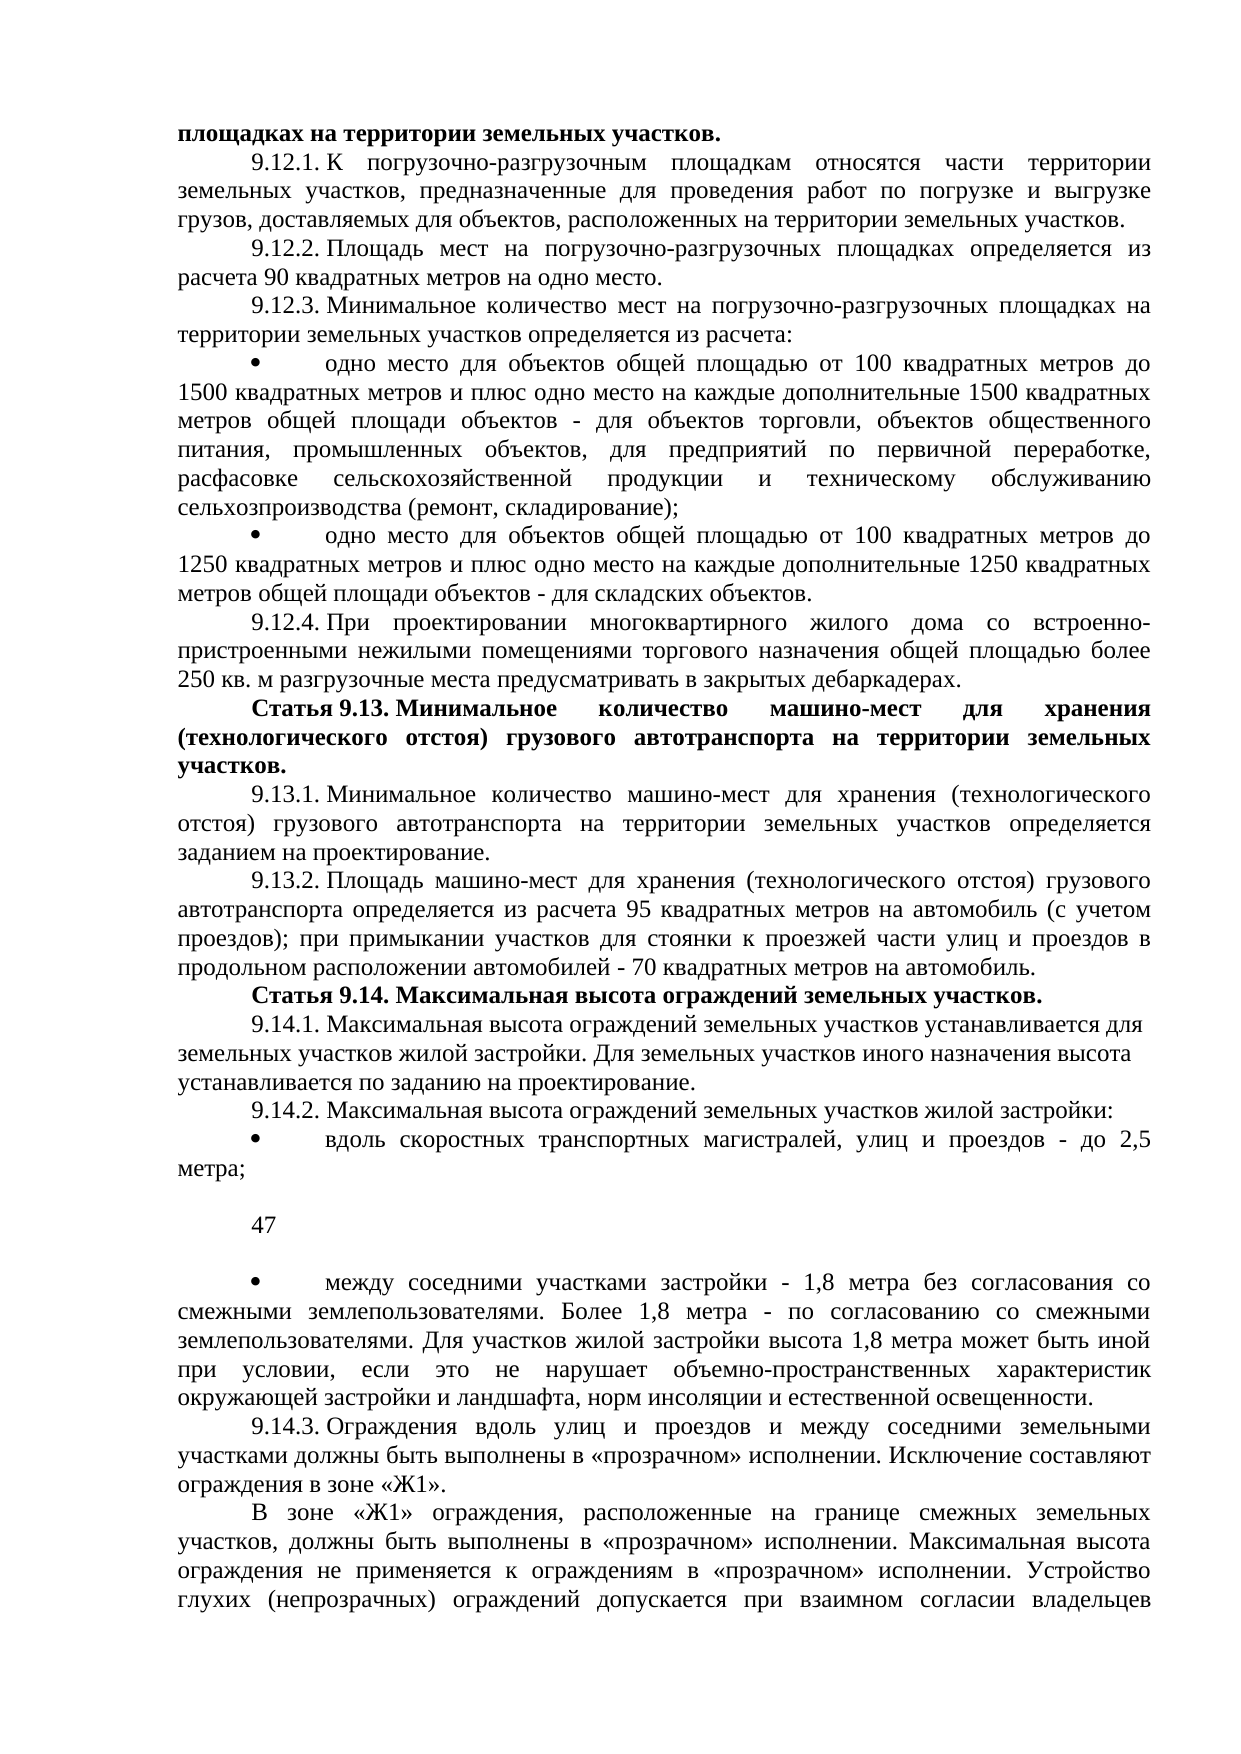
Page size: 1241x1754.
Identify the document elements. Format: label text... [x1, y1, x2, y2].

text 9.14.1. Максимальная высота ограждений земельных участков устанавливается для [177, 1009, 1152, 1038]
list между соседними участками застройки - без согласования со смежными землепользователями. Более - по согласованию со смежными землепользователями. Для участков жилой застройки высота может быть иной при условии, если это не нарушает объемно-пространственных характеристик окружающей застройки и ландшафта, норм инсоляции и естественной освещенности. [177, 1267, 1152, 1411]
text устанавливается по заданию на проектирование. [177, 1067, 1152, 1096]
text 9.12.4. При проектировании многоквартирного жилого дома со встроенно-пристроенными нежилыми помещениями торгового назначения общей площадью более разгрузочные места предусматривать в закрытых дебаркадерах. [177, 607, 1152, 693]
list вдоль скоростных транспортных магистралей, улиц и проездов - до ; [177, 1124, 1152, 1182]
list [177, 118, 1152, 147]
text 9.14.2. Максимальная высота ограждений земельных участков жилой застройки: [177, 1096, 1152, 1124]
list одно место для объектов общей площадью от 100 квадратных метров до 1500 квадратных метров и плюс одно место на каждые дополнительные 1500 квадратных метров общей площади объектов - для объектов торговли, объектов общественного питания, промышленных объектов, для предприятий по первичной переработке, расфасовке сельскохозяйственной продукции и техническому обслуживанию сельхозпроизводства (ремонт, складирование); [177, 348, 1152, 521]
text 9.14.3. Ограждения вдоль улиц и проездов и между соседними земельными участками должны быть выполнены в «прозрачном» исполнении. Исключение составляют ограждения в зоне «Ж1». [177, 1411, 1152, 1497]
text 9.12.3. Минимальное количество мест на погрузочно-разгрузочных площадках на территории земельных участков определяется из расчета: [177, 291, 1152, 348]
list Статья 9.14. Максимальная высота ограждений земельных участков. [177, 981, 1152, 1009]
text 9.12.1. К погрузочно-разгрузочным площадкам относятся части территории земельных участков, предназначенные для проведения работ по погрузке и выгрузке грузов, доставляемых для объектов, расположенных на территории земельных участков. [177, 147, 1152, 233]
text земельных участков жилой застройки. Для земельных участков иного назначения высота [177, 1038, 1152, 1067]
text 9.13.1. Минимальное количество машино-мест для хранения (технологического отстоя) грузового автотранспорта на территории земельных участков определяется заданием на проектирование. [177, 779, 1152, 866]
list одно место для объектов общей площадью от 100 квадратных метров до 1250 квадратных метров и плюс одно место на каждые дополнительные 1250 квадратных метров общей площади объектов - для складских объектов. [177, 521, 1152, 607]
text 47 [177, 1182, 1152, 1239]
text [177, 1497, 1152, 1612]
text 9.13.2. Площадь машино-мест для хранения (технологического отстоя) грузового автотранспорта определяется из расчета 95 квадратных метров на автомобиль (с учетом проездов); при примыкании участков для стоянки к проезжей части улиц и проездов в продольном расположении автомобилей - 70 квадратных метров на автомобиль. [177, 866, 1152, 981]
text 9.12.2. Площадь мест на погрузочно-разгрузочных площадках определяется из расчета 90 квадратных метров на одно место. [177, 233, 1152, 291]
list Статья 9.13. Минимальное количество машино-мест для хранения (технологического отстоя) грузового автотранспорта на территории земельных участков. [177, 693, 1152, 779]
